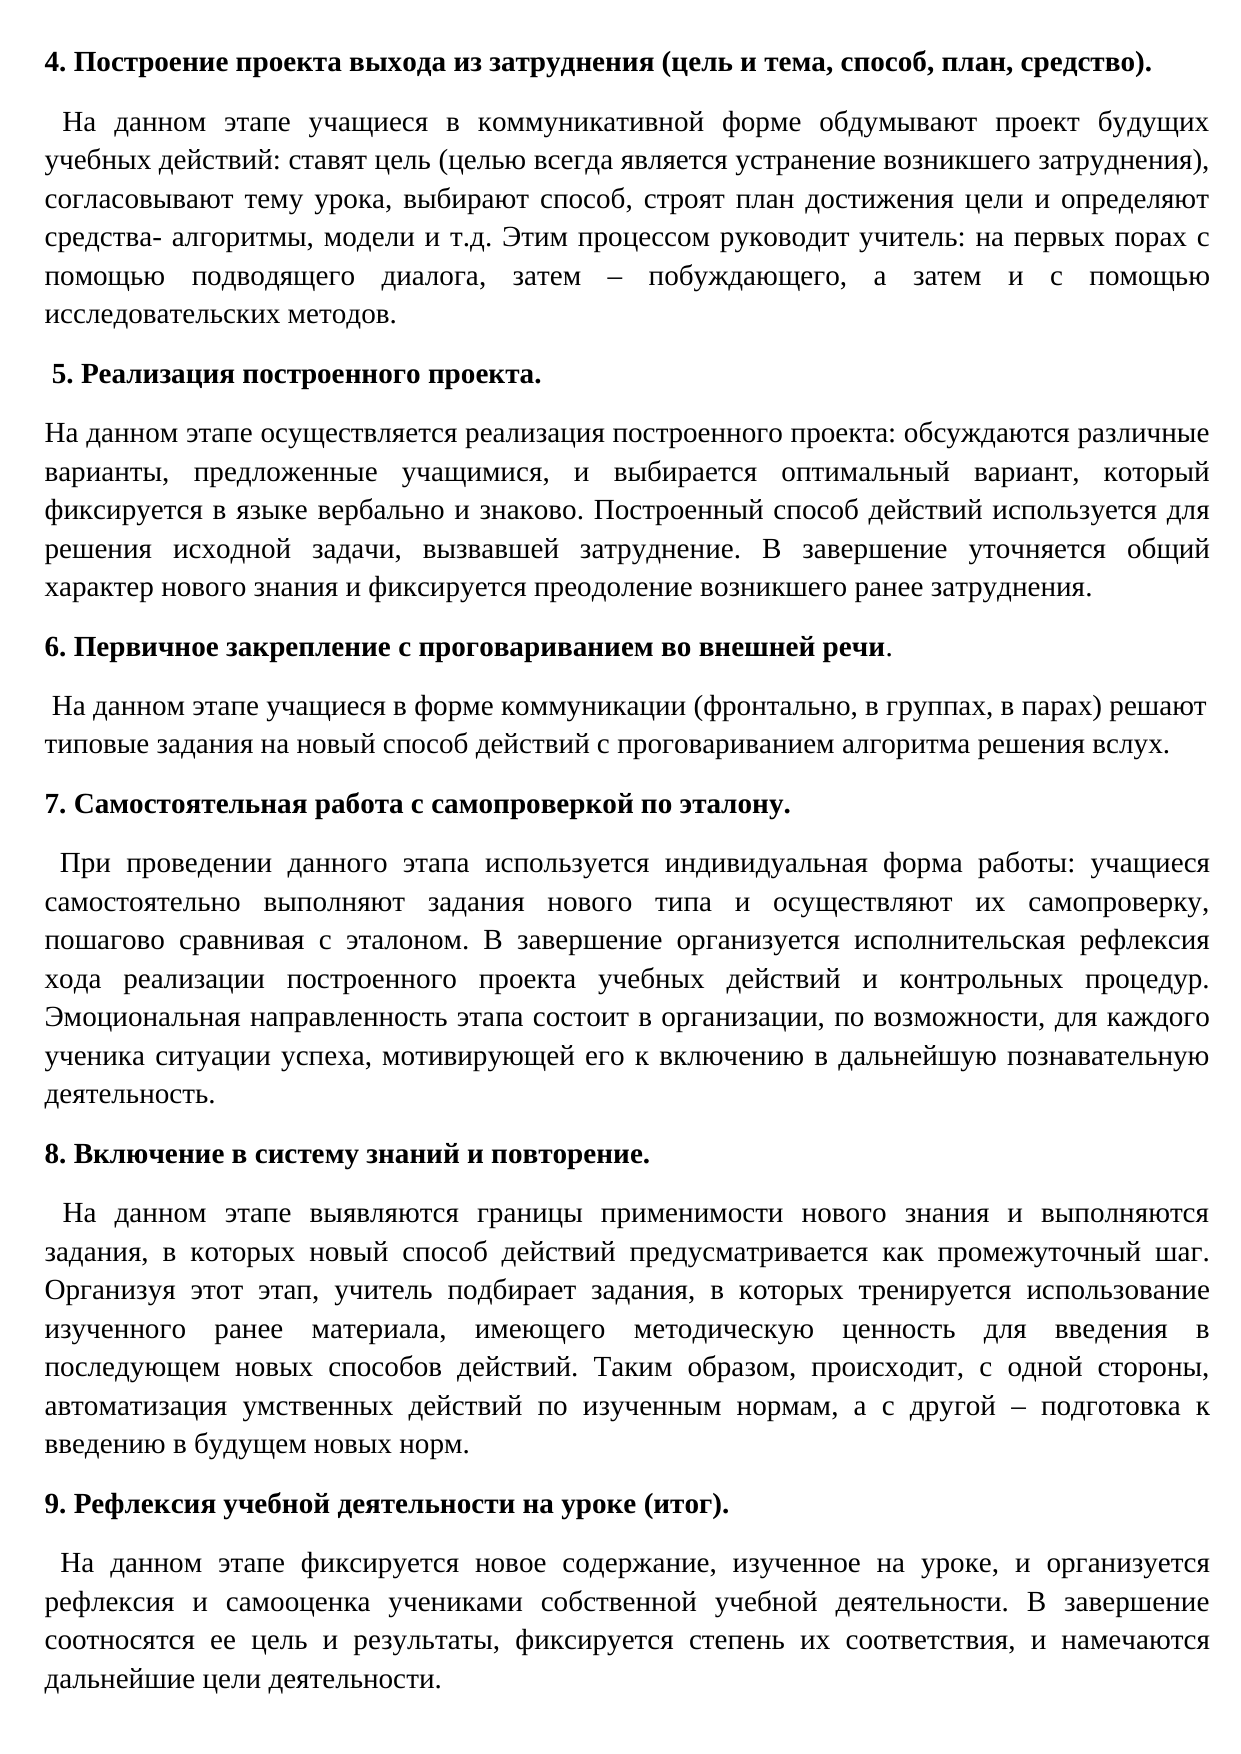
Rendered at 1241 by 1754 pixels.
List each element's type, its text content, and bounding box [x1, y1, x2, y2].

text 6. Первичное закрепление с проговариванием во внешней речи. [44, 629, 1211, 662]
text 4. Построение проекта выхода из затруднения (цель и тема, способ, план, средство). [44, 44, 1211, 78]
text На данном этапе учащиеся в форме коммуникации (фронтально, в группах, в парах) решают типовые задания на новый способ действий с проговариванием алгоритма решения вслух. [44, 688, 1211, 760]
text 7. Самостоятельная работа с самопроверкой по эталону. [44, 786, 1211, 819]
text На данном этапе учащиеся в коммуникативной форме обдумывают проект будущих учебных действий: ставят цель (целью всегда является устранение возникшего затруднения), согласовывают тему урока, выбирают способ, строят план достижения цели и определяют средства- алгоритмы, модели и т.д. Этим процессом руководит учитель: на первых порах с помощью подводящего диалога, затем – побуждающего, а затем и с помощью исследовательских методов. [44, 104, 1211, 330]
text 5. Реализация построенного проекта. [44, 356, 1211, 389]
text При проведении данного этапа используется индивидуальная форма работы: учащиеся самостоятельно выполняют задания нового типа и осуществляют их самопроверку, пошагово сравнивая с эталоном. В завершение организуется исполнительская рефлексия хода реализации построенного проекта учебных действий и контрольных процедур. Эмоциональная направленность этапа состоит в организации, по возможности, для каждого ученика ситуации успеха, мотивирующей его к включению в дальнейшую познавательную деятельность. [44, 845, 1211, 1110]
text 8. Включение в систему знаний и повторение. [44, 1136, 1211, 1169]
text На данном этапе осуществляется реализация построенного проекта: обсуждаются различные варианты, предложенные учащимися, и выбирается оптимальный вариант, который фиксируется в языке вербально и знаково. Построенный способ действий используется для решения исходной задачи, вызвавшей затруднение. В завершение уточняется общий характер нового знания и фиксируется преодоление возникшего ранее затруднения. [44, 415, 1211, 603]
text На данном этапе фиксируется новое содержание, изученное на уроке, и организуется рефлексия и самооценка учениками собственной учебной деятельности. В завершение соотносятся ее цель и результаты, фиксируется степень их соответствия, и намечаются дальнейшие цели деятельности. [44, 1545, 1211, 1694]
text На данном этапе выявляются границы применимости нового знания и выполняются задания, в которых новый способ действий предусматривается как промежуточный шаг. Организуя этот этап, учитель подбирает задания, в которых тренируется использование изученного ранее материала, имеющего методическую ценность для введения в последующем новых способов действий. Таким образом, происходит, с одной стороны, автоматизация умственных действий по изученным нормам, а с другой – подготовка к введению в будущем новых норм. [44, 1195, 1211, 1460]
text 9. Рефлексия учебной деятельности на уроке (итог). [44, 1486, 1211, 1519]
